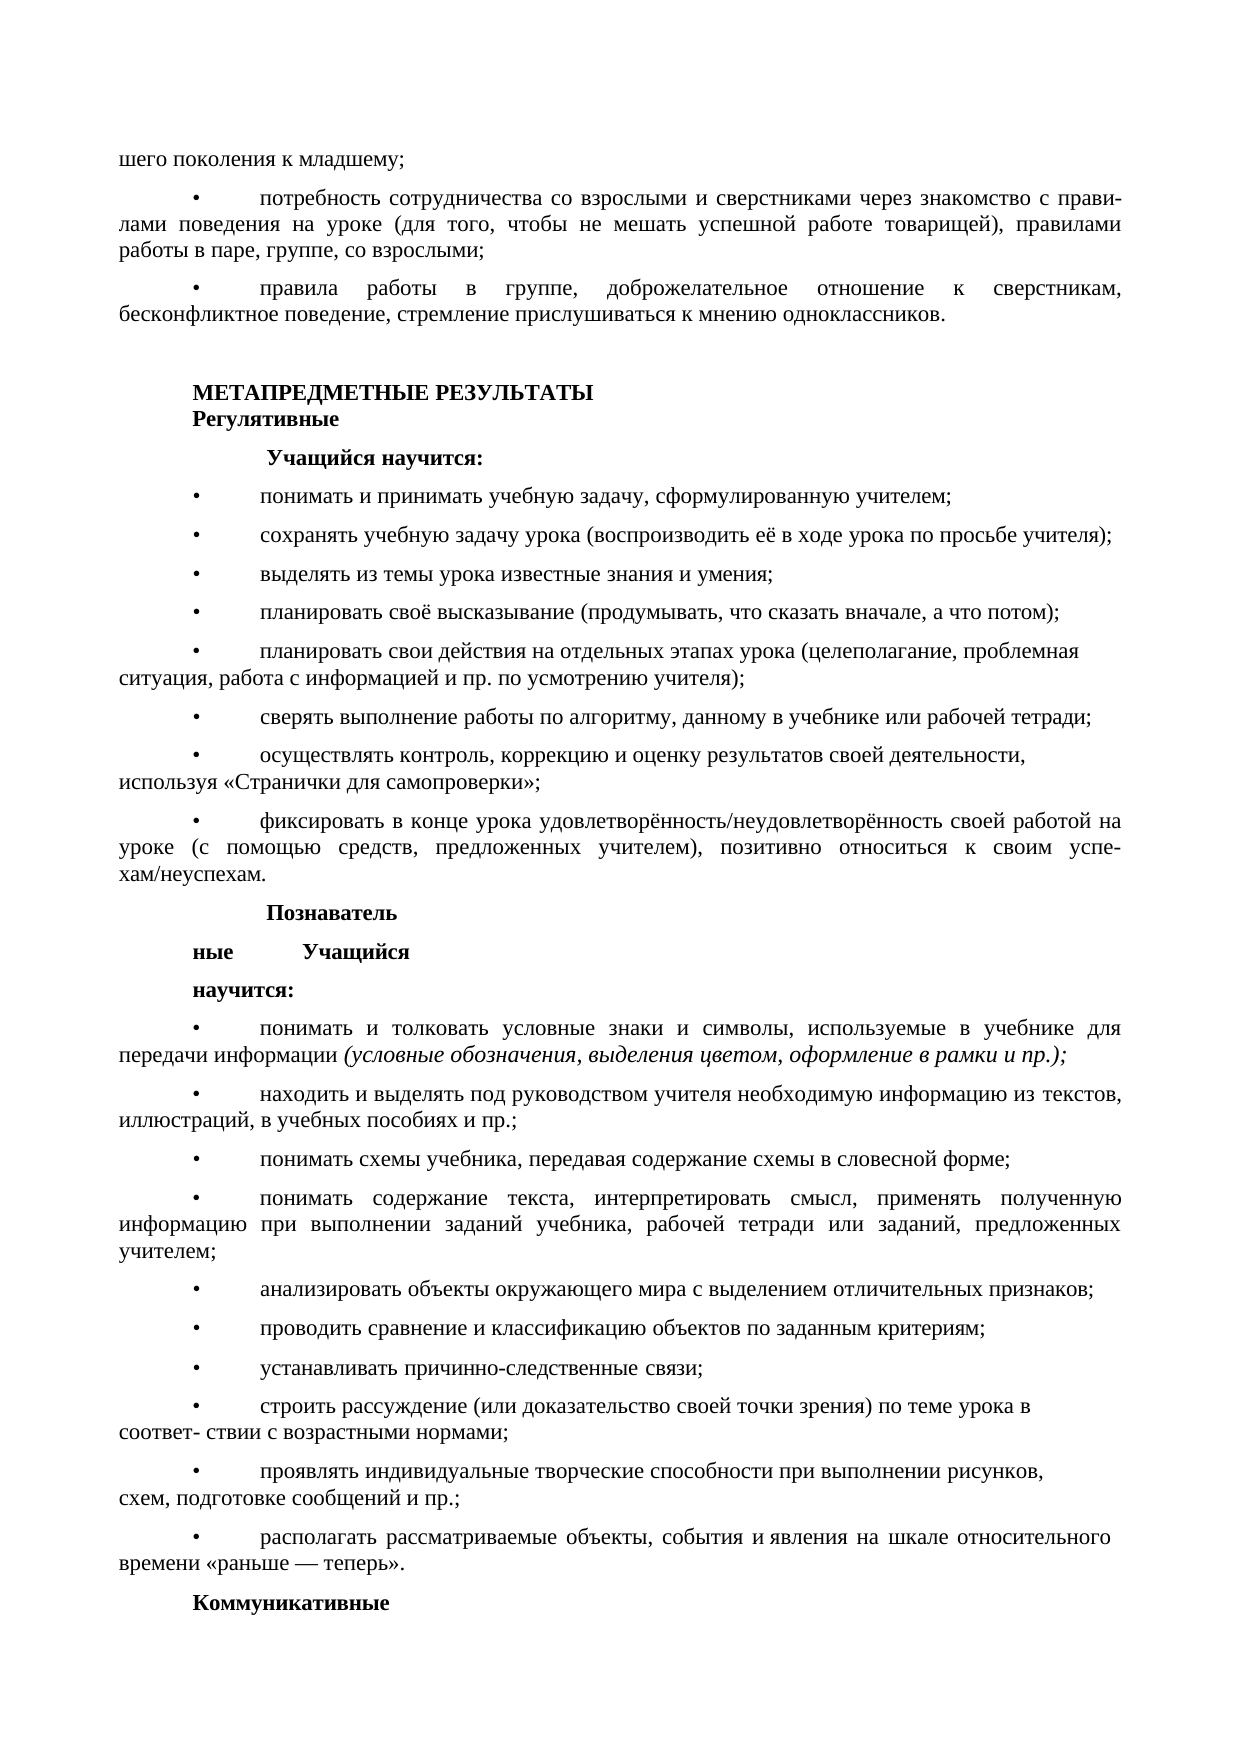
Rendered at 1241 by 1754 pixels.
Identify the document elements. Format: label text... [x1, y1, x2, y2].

list понимать и толковать условные знаки и символы, используемые в учебнике для передачи информации (условные обозначения, выделения цветом, оформление в рамки и пр.); [118, 1015, 1123, 1068]
list понимать и принимать учебную задачу, сформулированную учителем; [192, 482, 1152, 508]
text Учащийся научится: [192, 444, 1152, 471]
list понимать схемы учебника, передавая содержание схемы в словесной форме; [192, 1145, 1152, 1171]
list располагать рассматриваемые объекты, события и явления на шкале относительного времени «раньше — теперь». [118, 1523, 1118, 1575]
subtitle Познавательные Учащийся научится: [192, 899, 410, 1003]
list планировать своё высказывание (продумывать, что сказать вначале, а что потом); [192, 598, 1152, 625]
list проводить сравнение и классификацию объектов по заданным критериям; [192, 1314, 1152, 1340]
list анализировать объекты окружающего мира с выделением отличительных признаков; [192, 1276, 1152, 1302]
list сохранять учебную задачу урока (воспроизводить её в ходе урока по просьбе учителя); [192, 521, 1152, 547]
list понимать содержание текста, интерпретировать смысл, применять полученную информацию при выполнении заданий учебника, рабочей тетради или заданий, предложенных учителем; [118, 1184, 1123, 1263]
list планировать свои действия на отдельных этапах урока (целеполагание, проблемная ситуация, работа с информацией и пр. по усмотрению учителя); [118, 637, 1123, 690]
list правила работы в группе, доброжелательное отношение к сверстникам, бесконфликтное поведение, стремление прислушиваться к мнению одноклассников. [118, 275, 1123, 327]
subtitle Регулятивные [118, 405, 1152, 432]
list проявлять индивидуальные творческие способности при выполнении рисунков, схем, подготовке сообщений и пр.; [118, 1458, 1101, 1510]
text шего поколения к младшему; [118, 145, 1152, 171]
list находить и выделять под руководством учителя необходимую информацию из текстов, иллюстраций, в учебных пособиях и пр.; [118, 1080, 1122, 1133]
subtitle МЕТАПРЕДМЕТНЫЕ РЕЗУЛЬТАТЫ [192, 379, 1152, 405]
list строить рассуждение (или доказательство своей точки зрения) по теме урока в соответ- ствии с возрастными нормами; [118, 1392, 1117, 1445]
list осуществлять контроль, коррекцию и оценку результатов своей деятельности, используя «Странички для самопроверки»; [118, 741, 1123, 794]
list фиксировать в конце урока удовлетворённость/неудовлетворённость своей работой на уроке (с помощью средств, предложенных учителем), позитивно относиться к своим успе- хам/неуспехам. [118, 807, 1123, 886]
list сверять выполнение работы по алгоритму, данному в учебнике или рабочей тетради; [192, 703, 1152, 729]
list устанавливать причинно-следственные связи; [192, 1354, 1152, 1380]
subtitle Коммуникативные [192, 1589, 1152, 1616]
list выделять из темы урока известные знания и умения; [192, 560, 1152, 586]
list потребность сотрудничества со взрослыми и сверстниками через знакомство с прави- лами поведения на уроке (для того, чтобы не мешать успешной работе товарищей), правилами работы в паре, группе, со взрослыми; [118, 184, 1123, 263]
